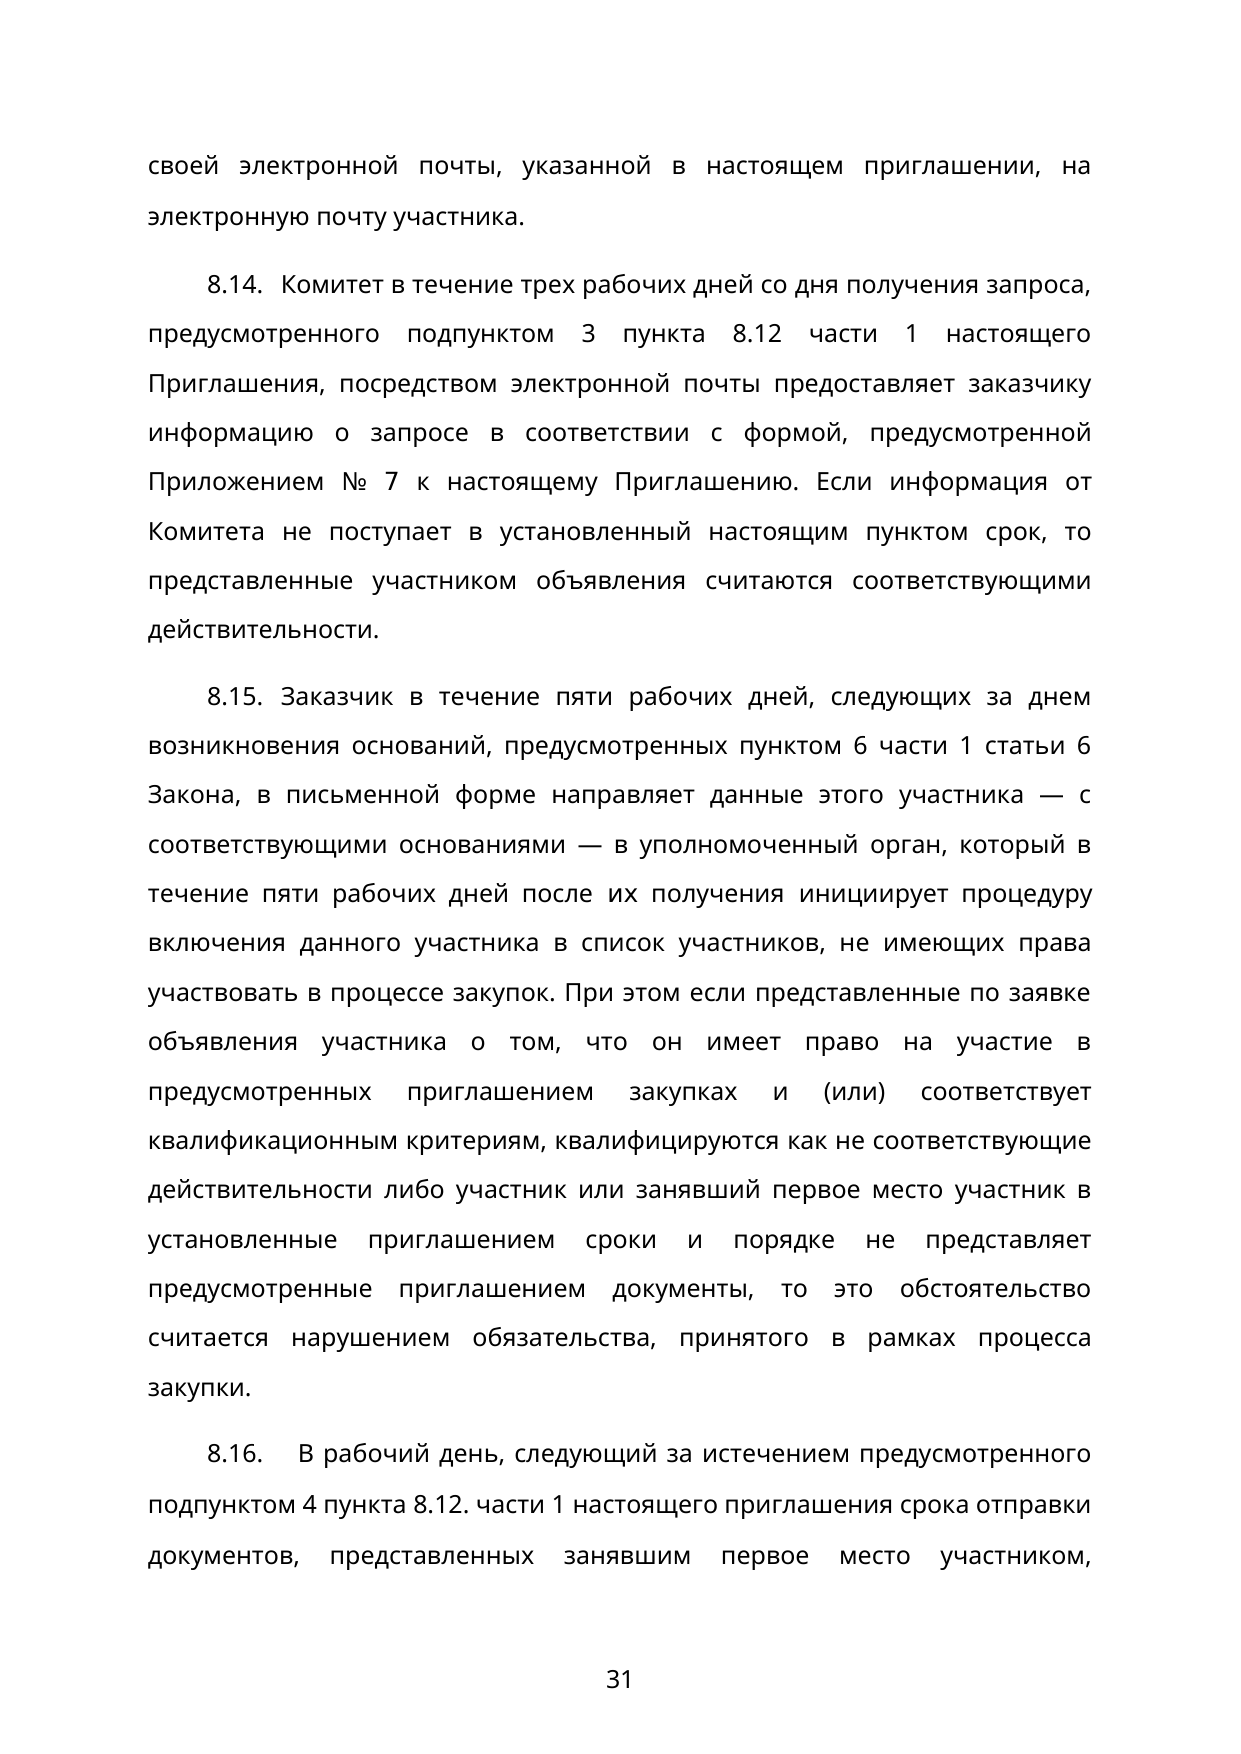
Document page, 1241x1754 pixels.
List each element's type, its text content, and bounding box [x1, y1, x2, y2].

text 8.14. Комитет в течение трех рабочих дней со дня получения запроса, предусмотренного подпунктом 3 пункта 8.12 части 1 настоящего Приглашения, посредством электронной почты предоставляет заказчику информацию о запросе в соответствии с формой, предусмотренной Приложением № 7 к настоящему Приглашению. Если информация от Комитета не поступает в установленный настоящим пунктом срок, то представленные участником объявления считаются соответствующими действительности. [148, 266, 1092, 646]
text 8.15. Заказчик в течение пяти рабочих дней, следующих за днем возникновения оснований, предусмотренных пунктом 6 части 1 статьи 6 Закона, в письменной форме направляет данные этого участника — с соответствующими основаниями — в уполномоченный орган, который в течение пяти рабочих дней после их получения инициирует процедуру включения данного участника в список участников, не имеющих права участвовать в процессе закупок. При этом если представленные по заявке объявления участника о том, что он имеет право на участие в предусмотренных приглашением закупках и (или) соответствует квалификационным критериям, квалифицируются как не соответствующие действительности либо участник или занявший первое место участник в установленные приглашением сроки и порядке не представляет предусмотренные приглашением документы, то это обстоятельство считается нарушением обязательства, принятого в рамках процесса закупки. [148, 678, 1092, 1403]
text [148, 148, 1092, 233]
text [148, 1435, 1092, 1572]
